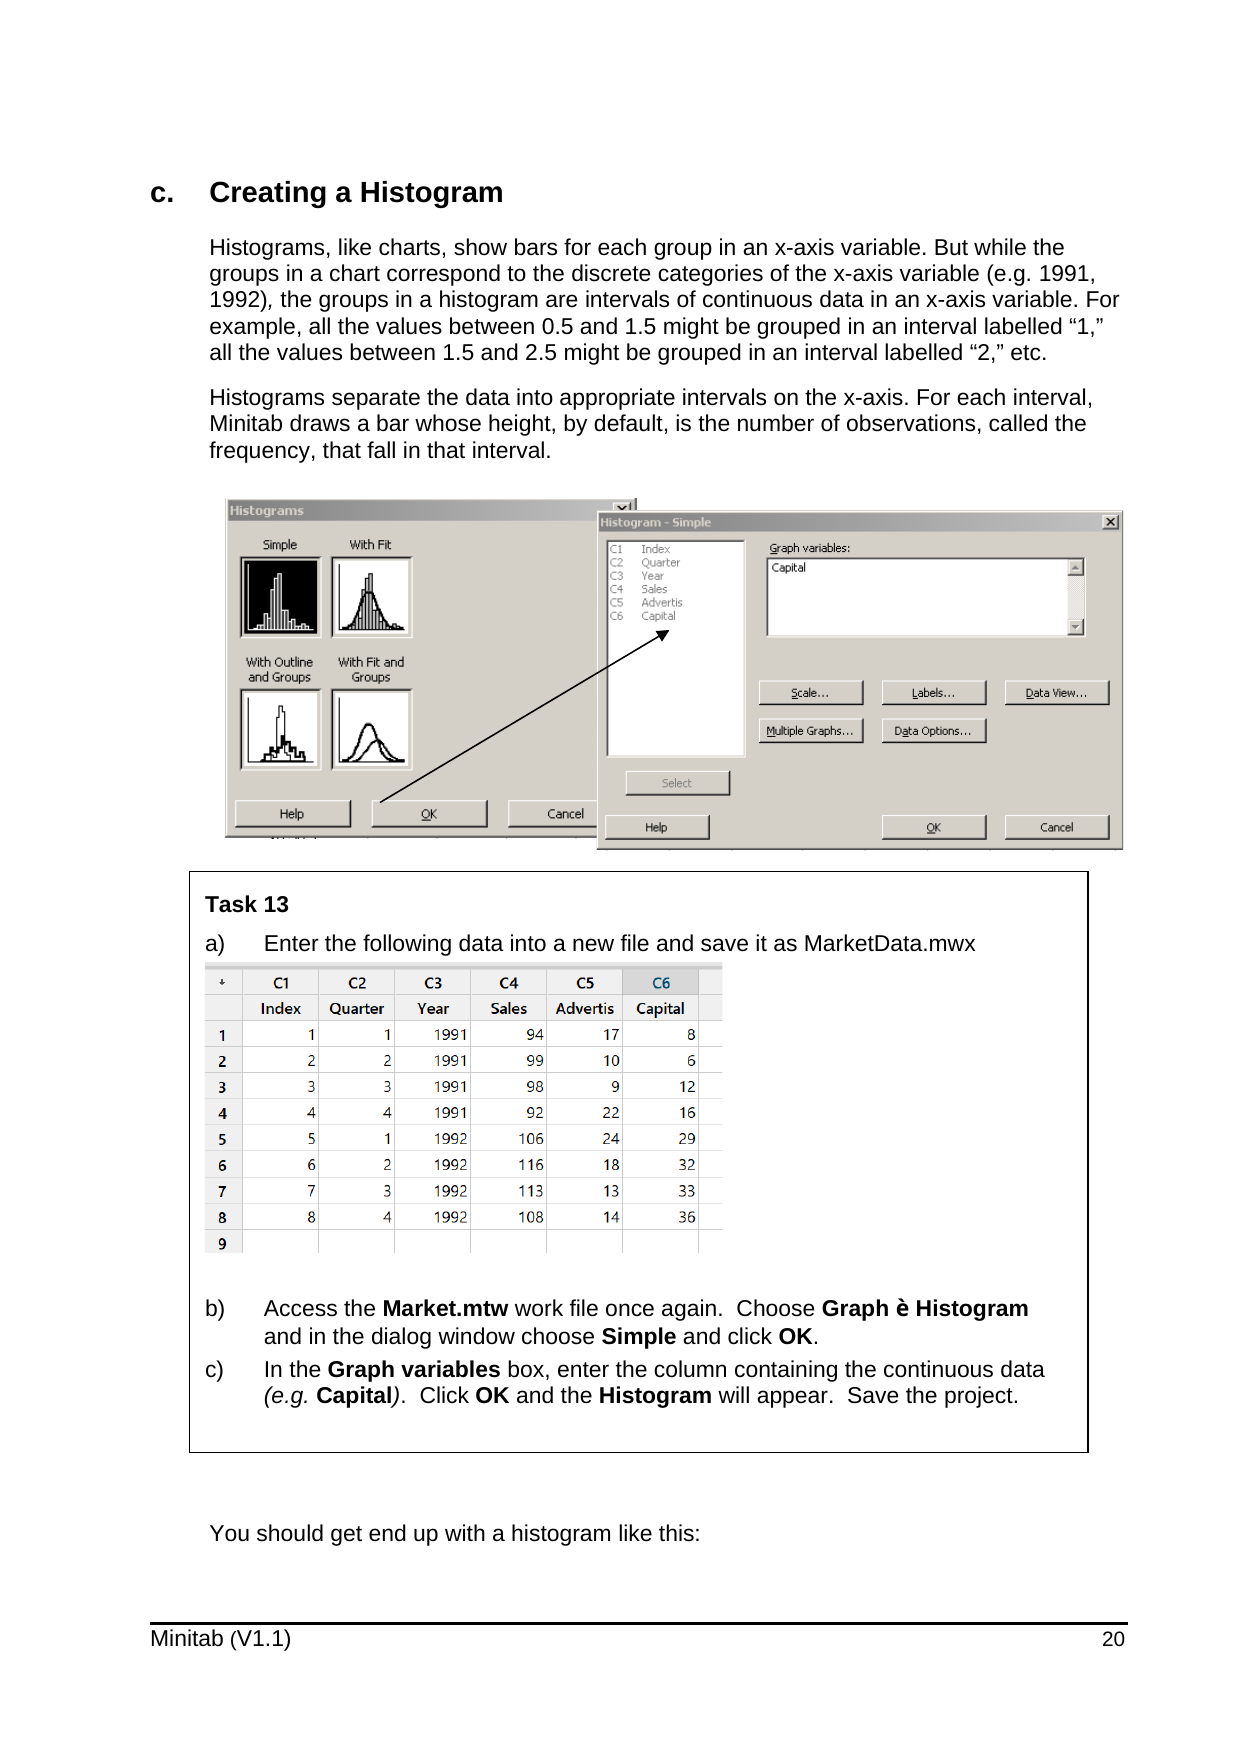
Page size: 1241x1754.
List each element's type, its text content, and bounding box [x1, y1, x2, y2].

text Histograms, like charts, show bars for each group in an x-axis variable. But while the groups in a chart correspond to the discrete categories of the x-axis variable (e.g. 1991, 1992), the groups in a histogram are intervals of continuous data in an x-axis variable. For example, all the values between 0.5 and 1.5 might be grouped in an interval labelled “1,” all the values between 1.5 and 2.5 might be grouped in an interval labelled “2,” etc. [209, 233, 1128, 365]
picture [204, 962, 723, 1253]
picture [225, 498, 1124, 851]
subtitle Creating a Histogram [150, 175, 1128, 208]
list Histograms separate the data into appropriate intervals on the x-axis. For each interval, Minitab draws a bar whose height, by default, is the number of observations, called the frequency, that fall in that interval. [209, 384, 1128, 463]
text You should get end up with a histogram like this: [209, 1520, 1128, 1546]
